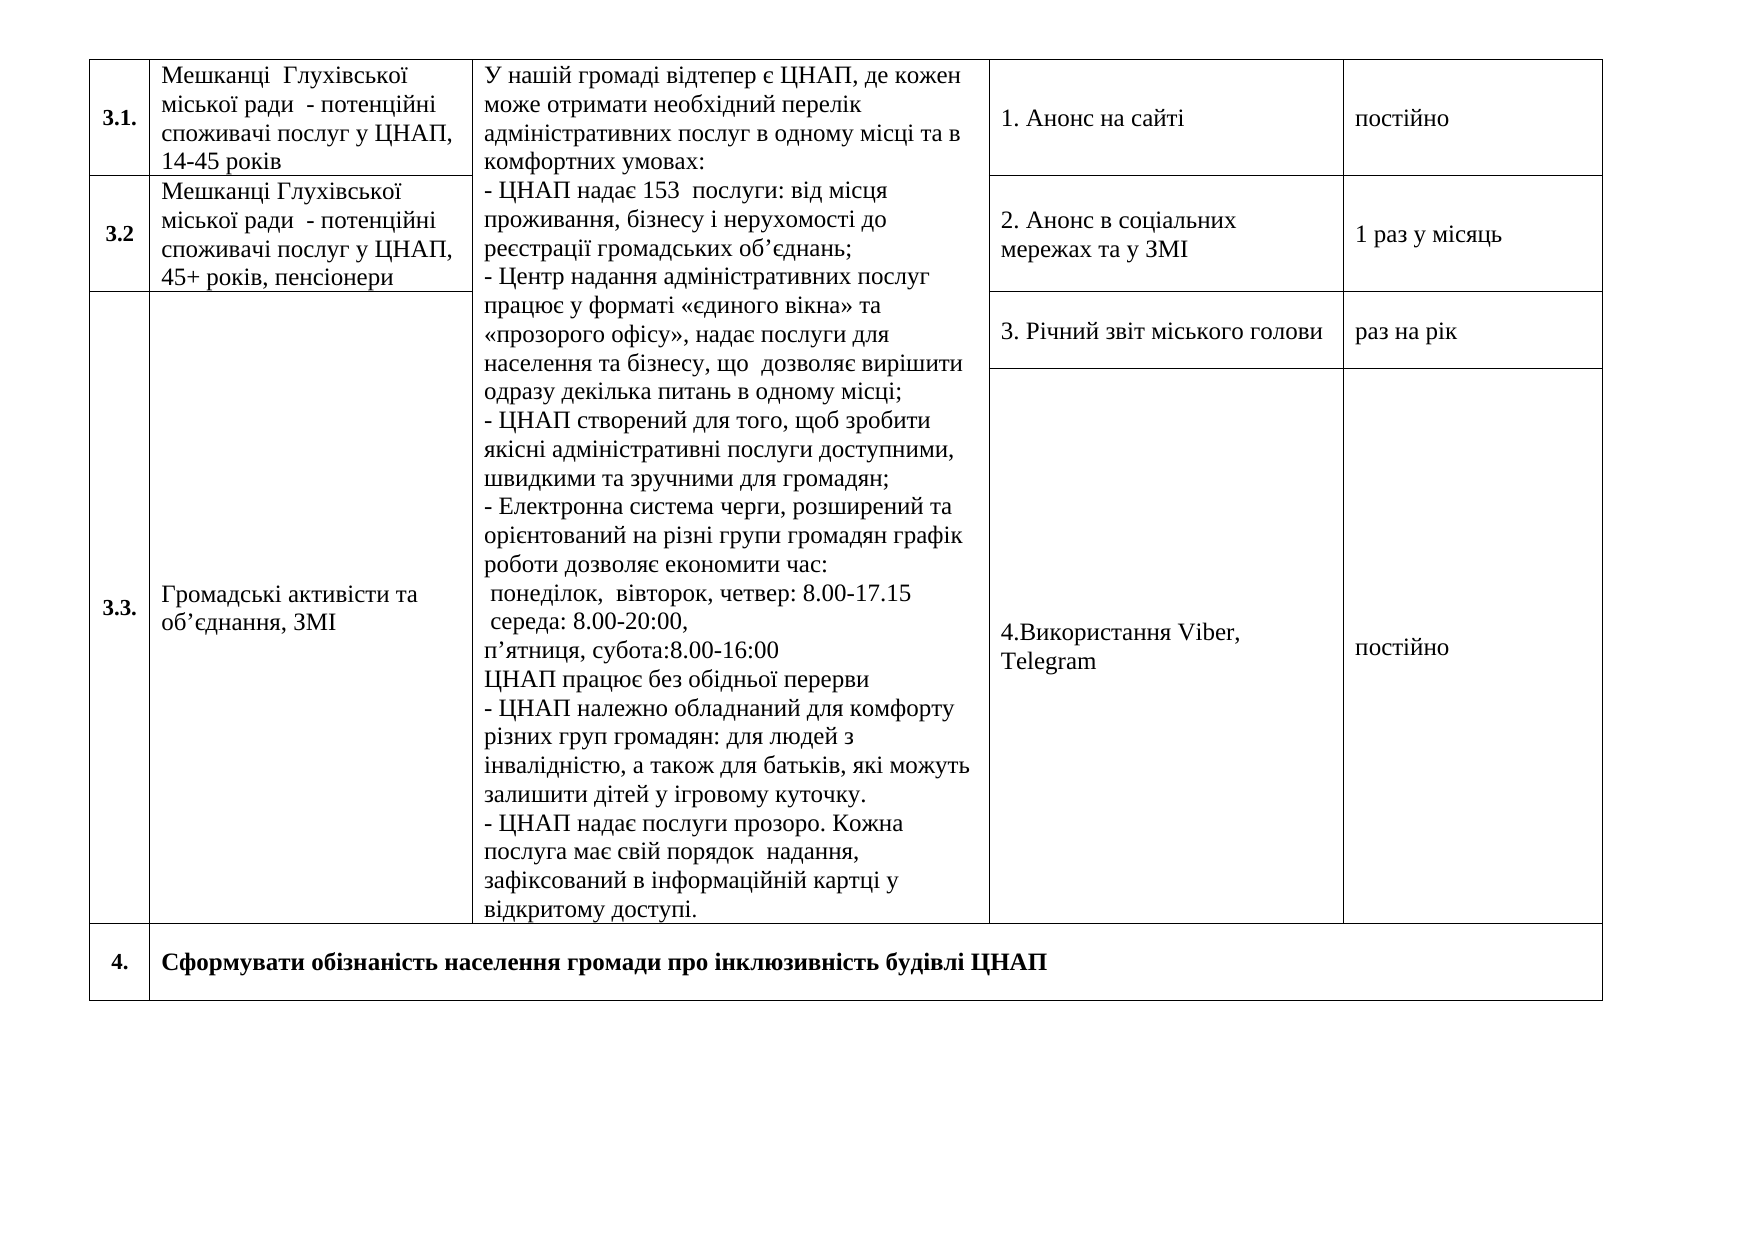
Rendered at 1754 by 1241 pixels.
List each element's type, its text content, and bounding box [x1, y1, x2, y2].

table_cell 1. Анонс на сайті [990, 60, 1343, 175]
table_cell 3.1. [90, 60, 149, 175]
table_cell У нашій громаді відтепер є ЦНАП, де кожен може отримати необхідний перелік адміністративних послуг в одному місці та в комфортних умовах: - ЦНАП надає 153 послуги: від місця проживання, бізнесу і нерухомості до реєстрації громадських об’єднань; - Центр надання адміністративних послуг працює у форматі «єдиного вікна» та «прозорого офісу», надає послуги для населення та бізнесу, що дозволяє вирішити одразу декілька питань в одному місці; - ЦНАП створений для того, щоб зробити якісні адміністративні послуги доступними, швидкими та зручними для громадян; - Електронна система черги, розширений та орієнтований на різні групи громадян графік роботи дозволяє економити час: понеділок, вівторок, четвер: 8.00-17.15 середа: 8.00-20:00, п’ятниця, субота:8.00-16:00 ЦНАП працює без обідньої перерви - ЦНАП належно обладнаний для комфорту різних груп громадян: для людей з інвалідністю, а також для батьків, які можуть залишити дітей у ігровому куточку. - ЦНАП надає послуги прозоро. Кожна послуга має свій порядок надання, зафіксований в інформаційній картці у відкритому доступі. [473, 60, 989, 923]
table_cell 4.Використання Viber, Telegram [990, 369, 1343, 923]
table_cell 2. Анонс в соціальних мережах та у ЗМІ [990, 176, 1343, 291]
table_cell 4. [90, 924, 149, 1000]
table_cell 1 раз у місяць [1344, 176, 1602, 291]
table_cell Громадські активісти та об’єднання, ЗМІ [150, 292, 472, 923]
table_cell раз на рік [1344, 292, 1602, 368]
table_cell постійно [1344, 369, 1602, 923]
table_cell 3.3. [90, 292, 149, 923]
table_cell 3.2 [90, 176, 149, 291]
table_cell Мешканці Глухівської міської ради - потенційні споживачі послуг у ЦНАП, 14-45 років [150, 60, 472, 175]
table_cell Сформувати обізнаність населення громади про інклюзивність будівлі ЦНАП [150, 924, 1602, 1000]
table_cell Мешканці Глухівської міської ради - потенційні споживачі послуг у ЦНАП, 45+ років, пенсіонери [150, 176, 472, 291]
table_cell 3. Річний звіт міського голови [990, 292, 1343, 368]
table_cell постійно [1344, 60, 1602, 175]
